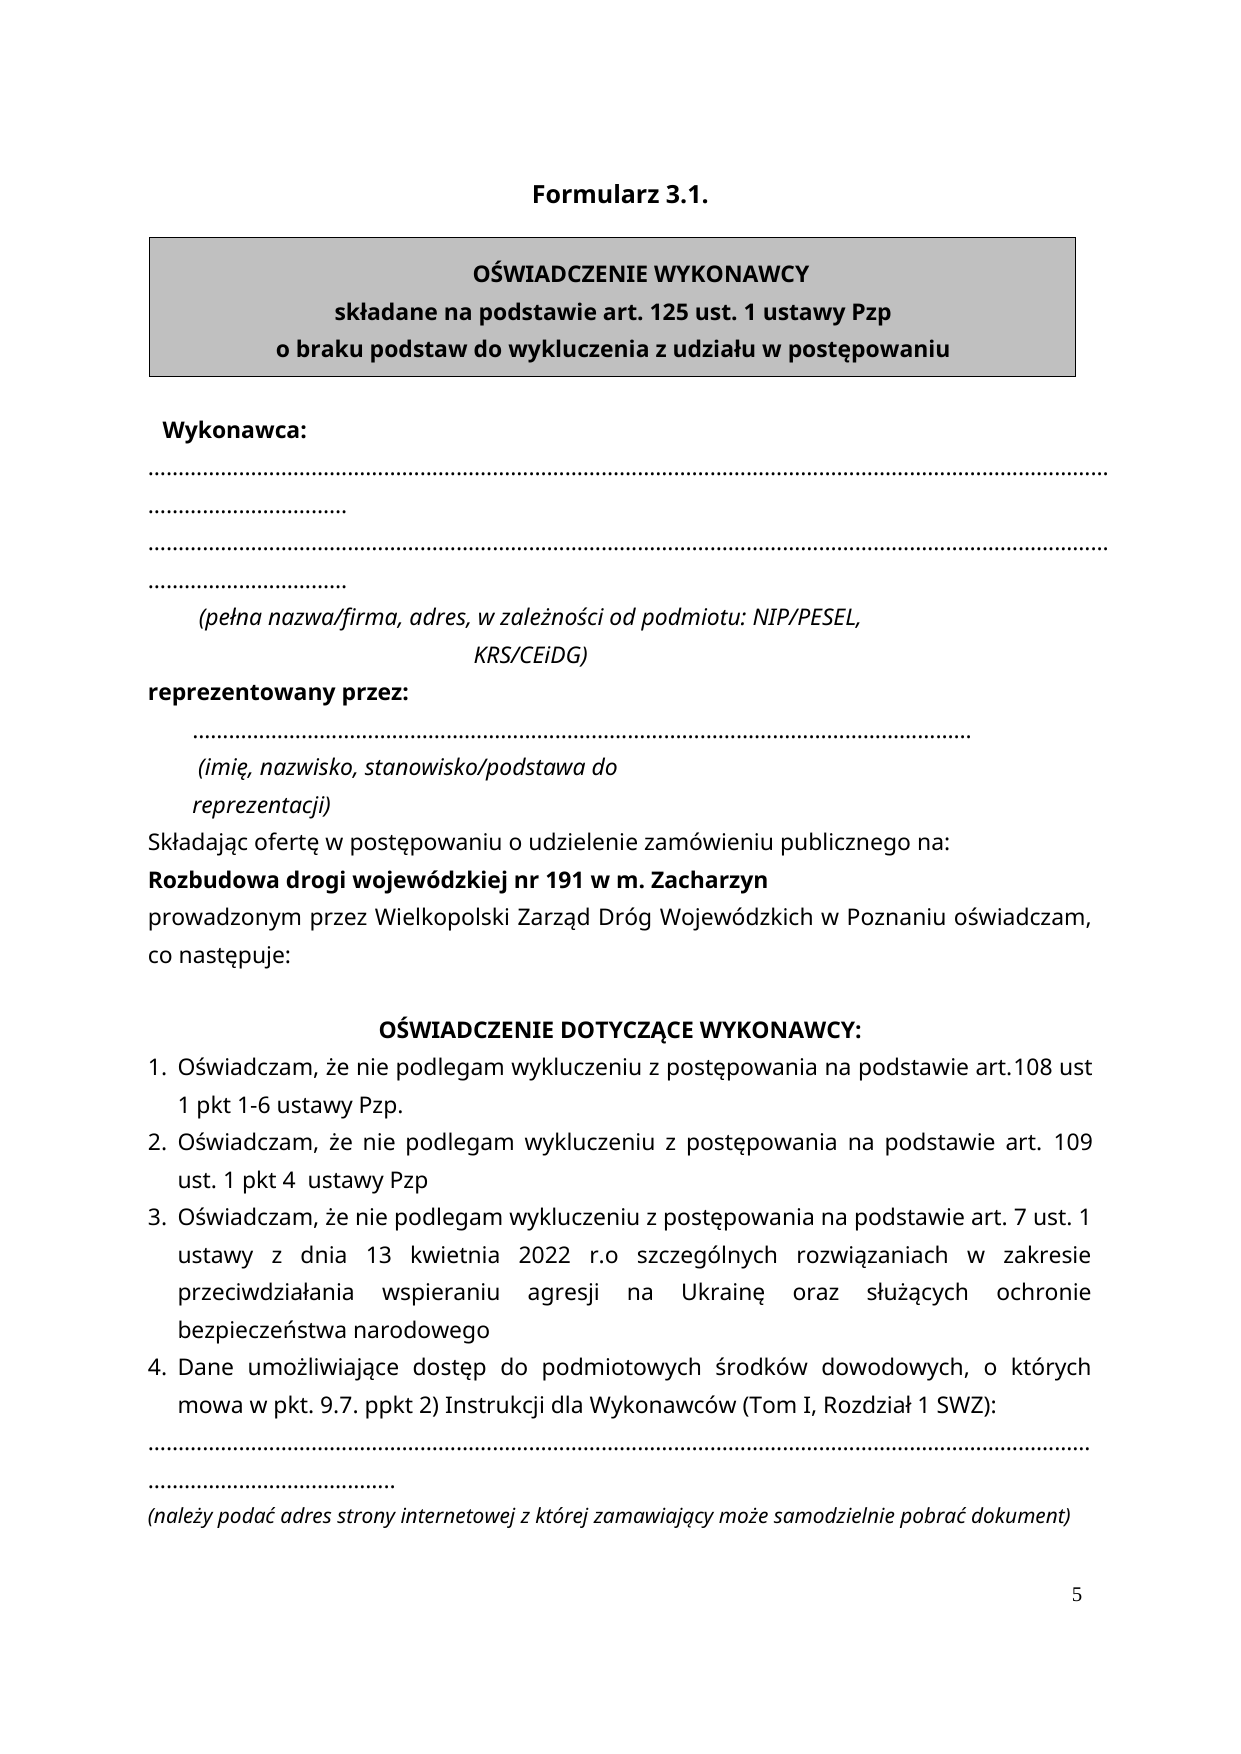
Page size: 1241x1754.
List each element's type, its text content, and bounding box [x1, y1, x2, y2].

text (należy podać adres strony internetowej z której zamawiający może samodzielnie pobrać dokument) [148, 1501, 1092, 1529]
text reprezentowany przez: [148, 676, 916, 707]
list Oświadczam, że nie podlegam wykluczeniu z postępowania na podstawie art.108 ust 1 pkt 1-6 ustawy Pzp. [148, 1051, 1092, 1120]
text ………………………………………………………………………………………………………………………………………………………………………… [148, 526, 1122, 595]
text Formularz 3.1. [148, 176, 1092, 210]
list Oświadczam, że nie podlegam wykluczeniu z postępowania na podstawie art. 109 ust. 1 pkt 4 ustawy Pzp [148, 1126, 1092, 1195]
text ………………………………………………………………………………………………………………………………………………………………………… [148, 451, 1122, 520]
text prowadzonym przez Wielkopolski Zarząd Dróg Wojewódzkich w Poznaniu oświadczam, co następuje: [148, 901, 1092, 970]
text (pełna nazwa/firma, adres, w zależności od podmiotu: NIP/PESEL, KRS/CEiDG) [148, 601, 916, 670]
text …………………………………………………………………………………………………………………………………………………………………………….. [148, 1426, 1092, 1495]
text (imię, nazwisko, stanowisko/podstawa do reprezentacji) [192, 751, 709, 820]
text Składając ofertę w postępowaniu o udzielenie zamówieniu publicznego na: [148, 826, 1092, 857]
text OŚWIADCZENIE DOTYCZĄCE WYKONAWCY: [148, 1013, 1092, 1045]
list Oświadczam, że nie podlegam wykluczeniu z postępowania na podstawie art. 7 ust. 1 ustawy z dnia 13 kwietnia 2022 r.o szczególnych rozwiązaniach w zakresie przeciwdziałania wspieraniu agresji na Ukrainę oraz służących ochronie bezpieczeństwa narodowego [148, 1201, 1092, 1345]
list Dane umożliwiające dostęp do podmiotowych środków dowodowych, o których mowa w pkt. 9.7. ppkt 2) Instrukcji dla Wykonawców (Tom I, Rozdział 1 SWZ): [148, 1351, 1092, 1420]
text Rozbudowa drogi wojewódzkiej nr 191 w m. Zacharzyn [148, 863, 1092, 895]
text ………………………………………………………………………………………………………………… [192, 713, 1122, 745]
text Wykonawca: [162, 217, 1092, 445]
